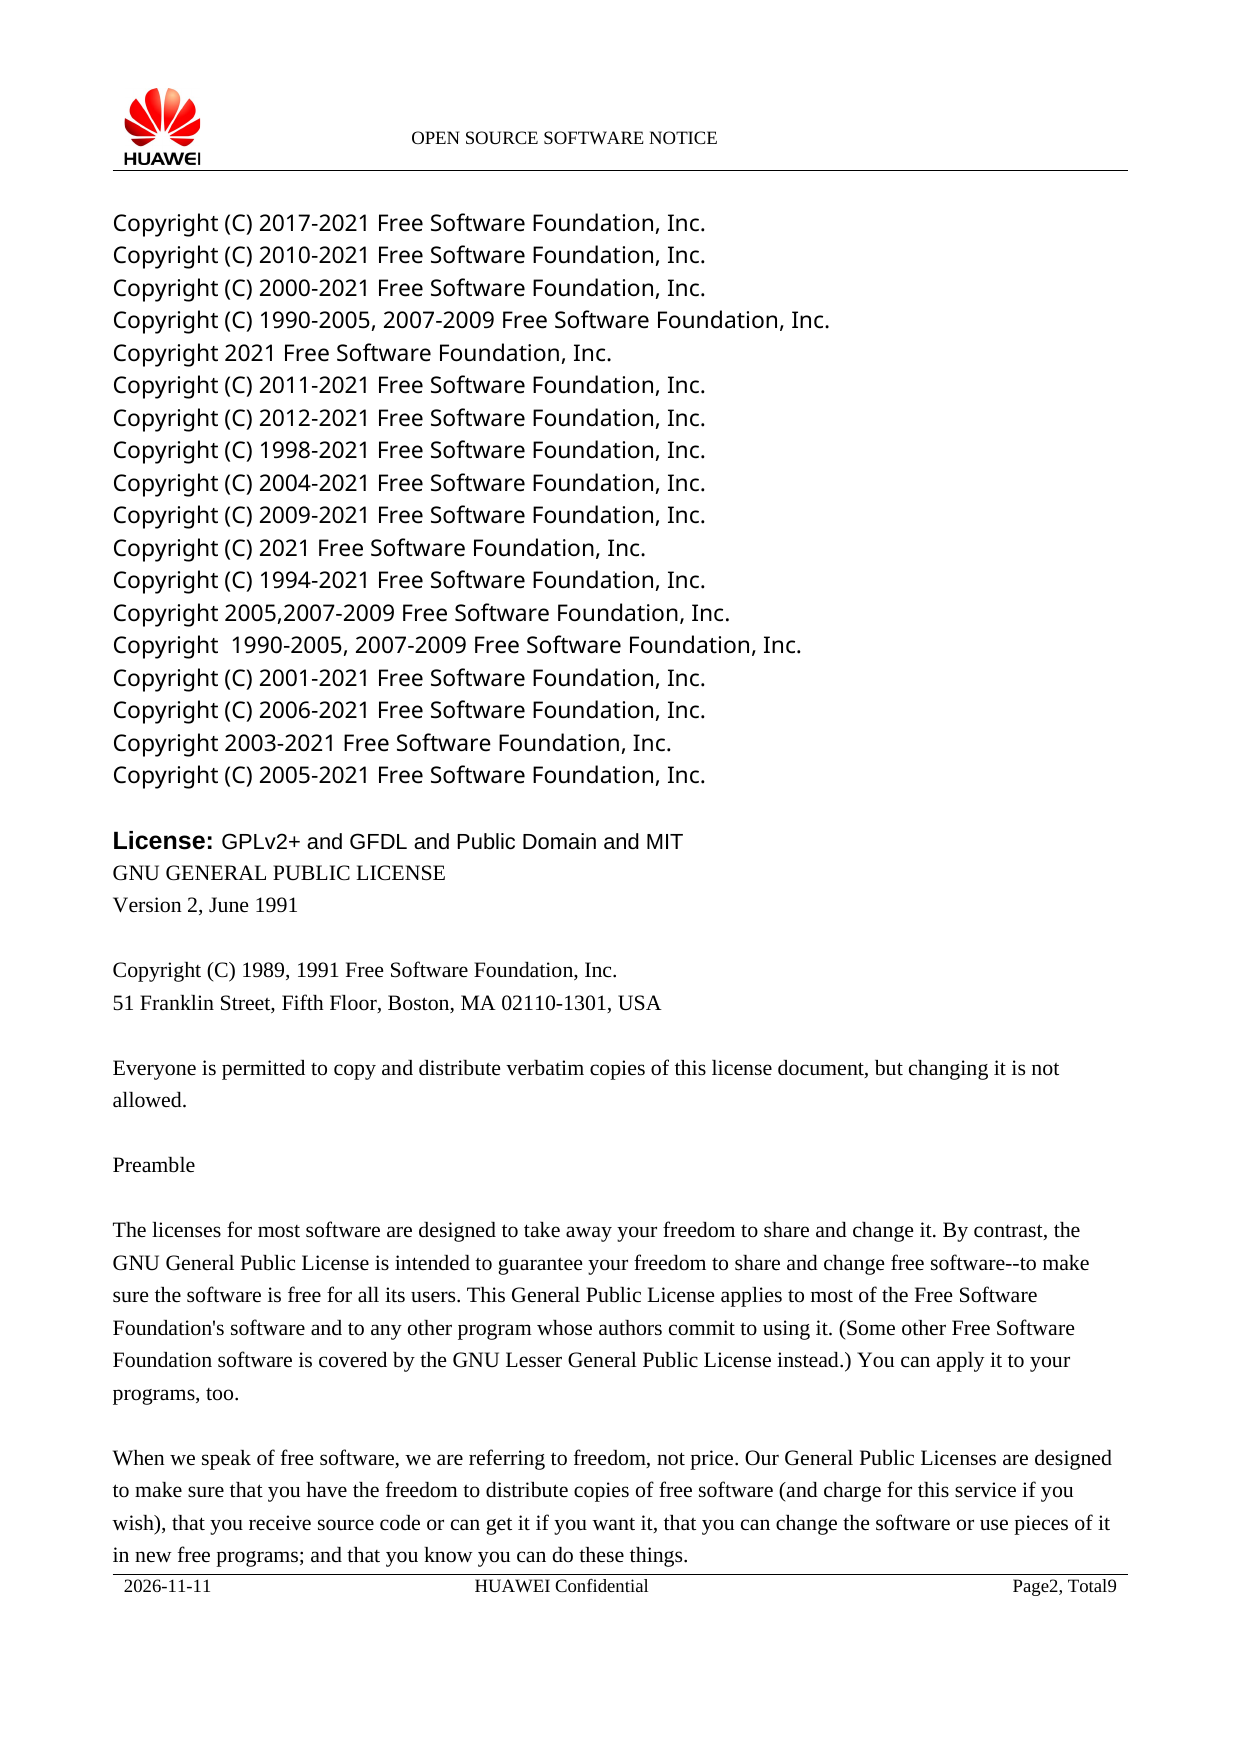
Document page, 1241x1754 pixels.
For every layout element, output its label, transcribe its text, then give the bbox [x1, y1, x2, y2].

picture [124, 88, 201, 165]
text License: GPLv2+ and GFDL and Public Domain and MIT [112, 824, 1128, 856]
